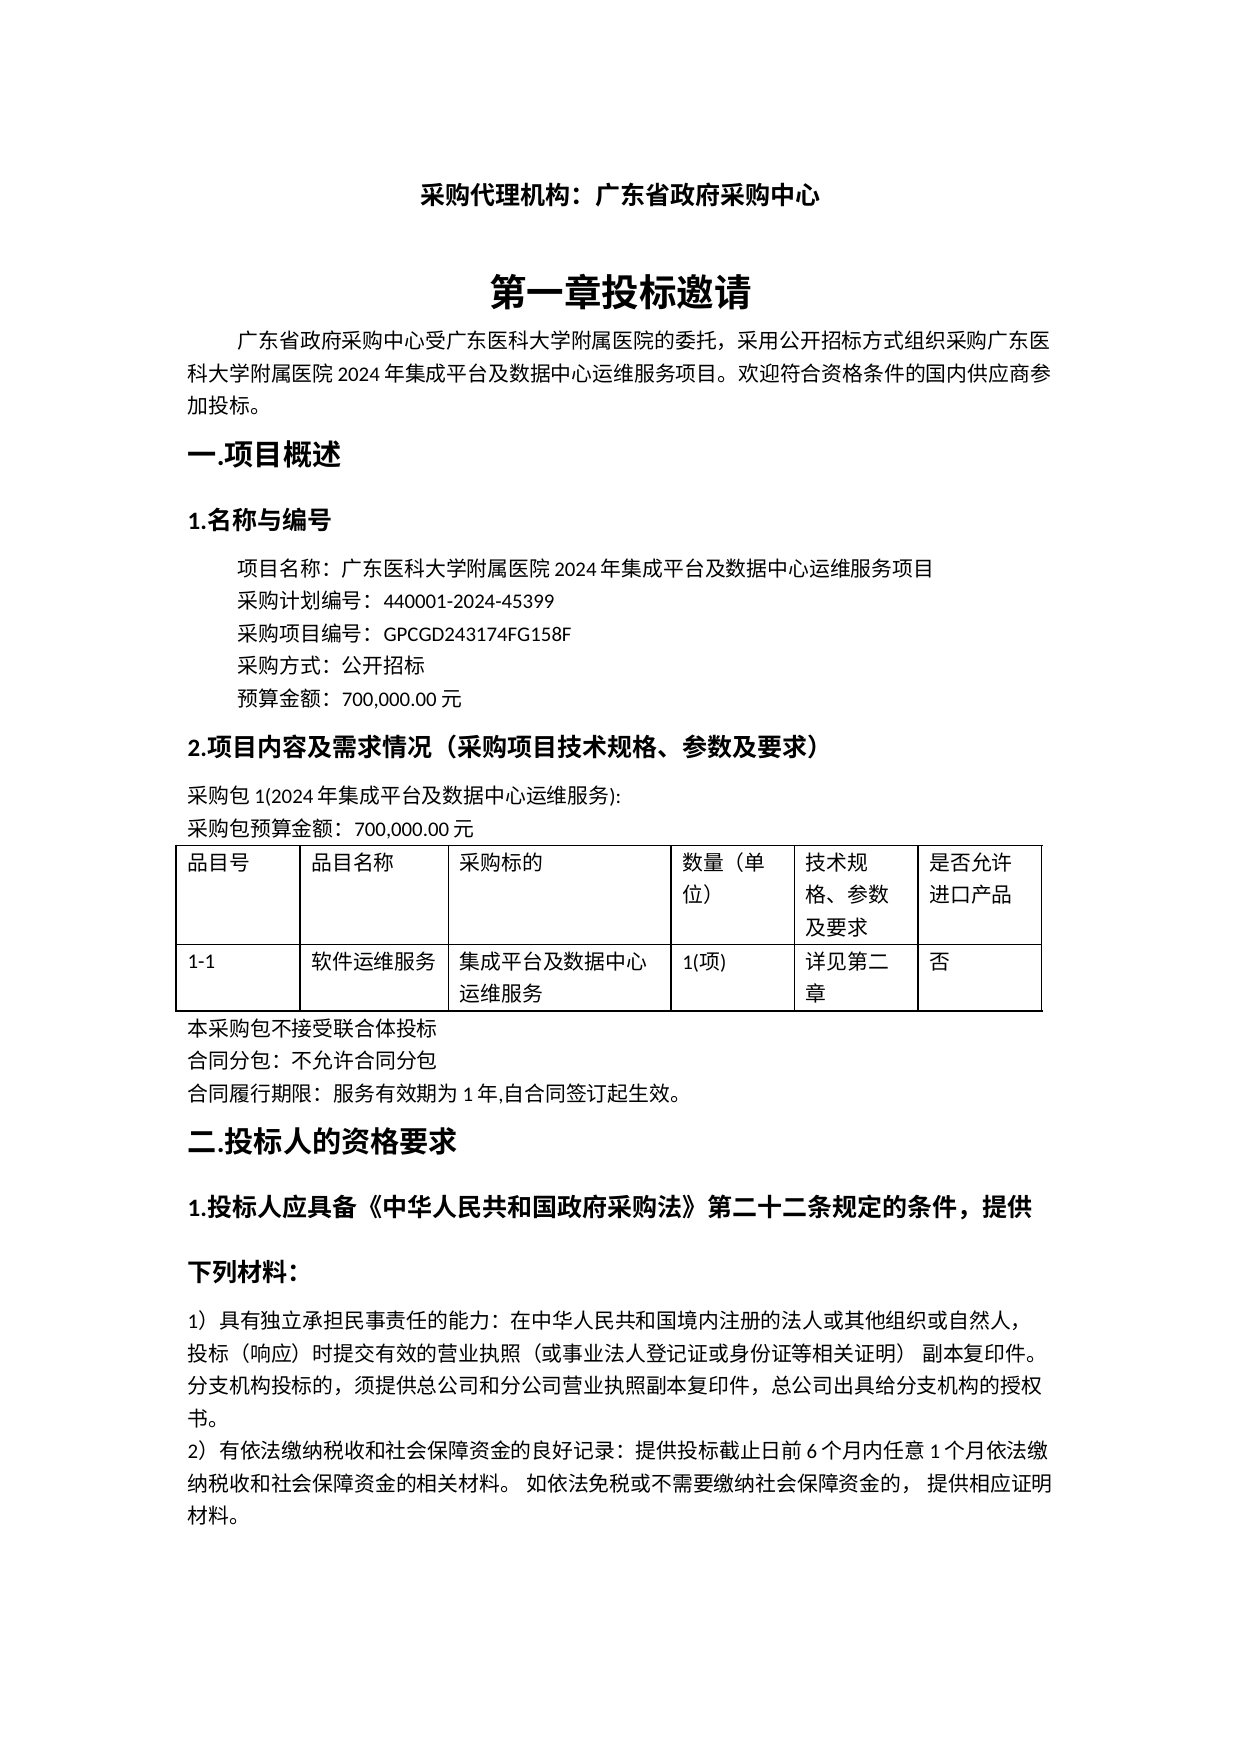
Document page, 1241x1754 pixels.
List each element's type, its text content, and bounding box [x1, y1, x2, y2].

text 广东省政府采购中心受广东医科大学附属医院的委托，采用公开招标方式组织采购广东医科大学附属医院2024年集成平台及数据中心运维服务项目。欢迎符合资格条件的国内供应商参加投标。 [187, 324, 1053, 422]
table_cell 1(项) [672, 945, 794, 1010]
table_cell 详见第二章 [795, 945, 917, 1010]
table_cell 集成平台及数据中心运维服务 [449, 945, 670, 1010]
table_cell 软件运维服务 [301, 945, 448, 1010]
table_header 技术规格、参数及要求 [795, 846, 917, 943]
text 2.项目内容及需求情况（采购项目技术规格、参数及要求） [187, 714, 1053, 779]
table_header 品目名称 [301, 846, 448, 943]
text 二.投标人的资格要求 [187, 1109, 1053, 1174]
table_cell 否 [919, 945, 1041, 1010]
text 1.名称与编号 [187, 487, 1053, 552]
text 采购方式：公开招标 [187, 649, 1053, 682]
text 采购代理机构：广东省政府采购中心 [187, 162, 1053, 227]
text 合同分包：不允许合同分包 [187, 1044, 1053, 1077]
text 一.项目概述 [187, 422, 1053, 487]
table_header 采购标的 [449, 846, 670, 943]
table_header 品目号 [177, 846, 299, 943]
table_header 数量（单位） [672, 846, 794, 943]
text 采购项目编号：GPCGD243174FG158F [187, 617, 1053, 649]
text 2）有依法缴纳税收和社会保障资金的良好记录：提供投标截止日前6个月内任意1个月依法缴纳税收和社会保障资金的相关材料。 如依法免税或不需要缴纳社会保障资金的， 提供相应证明材料。 [187, 1434, 1053, 1532]
table_header 是否允许进口产品 [919, 846, 1041, 943]
text 本采购包不接受联合体投标 [187, 1012, 1053, 1044]
text 项目名称：广东医科大学附属医院2024年集成平台及数据中心运维服务项目 [187, 552, 1053, 584]
text 采购包1(2024年集成平台及数据中心运维服务): [187, 779, 1053, 812]
text 1）具有独立承担民事责任的能力：在中华人民共和国境内注册的法人或其他组织或自然人， 投标（响应）时提交有效的营业执照（或事业法人登记证或身份证等相关证明） 副本复印件。分支机构投标的，须提供总公司和分公司营业执照副本复印件，总公司出具给分支机构的授权书。 [187, 1304, 1053, 1434]
text 第一章投标邀请 [187, 259, 1053, 324]
text 采购包预算金额：700,000.00元 [187, 812, 1053, 844]
text 采购计划编号：440001-2024-45399 [187, 584, 1053, 617]
table_cell 1-1 [177, 945, 299, 1010]
text 1.投标人应具备《中华人民共和国政府采购法》第二十二条规定的条件，提供下列材料： [187, 1174, 1053, 1304]
text 预算金额：700,000.00元 [187, 682, 1053, 714]
text 合同履行期限：服务有效期为1年,自合同签订起生效。 [187, 1077, 1053, 1109]
